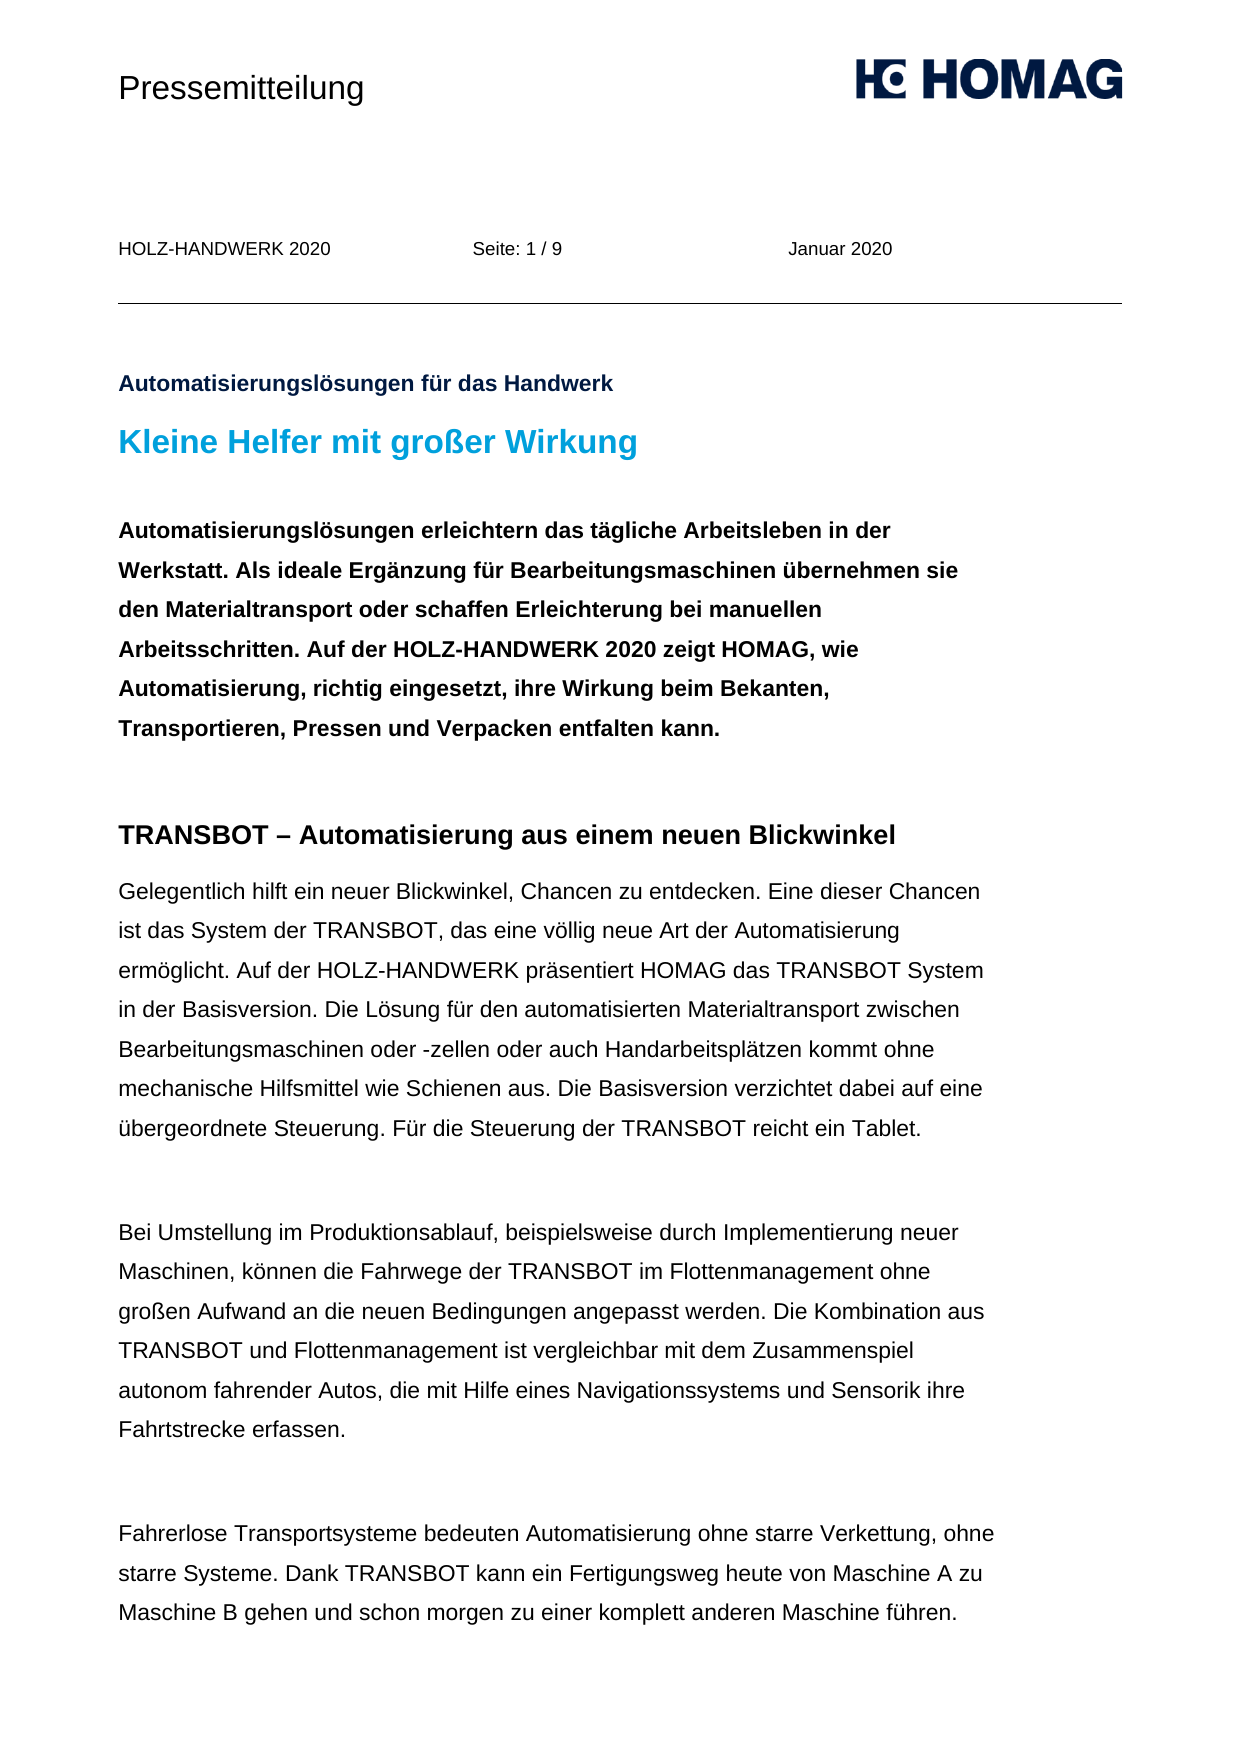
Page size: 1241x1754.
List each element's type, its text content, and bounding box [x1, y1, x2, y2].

text Bei Umstellung im Produktionsablauf, beispielsweise durch Implementierung neuer Maschinen, können die Fahrwege der TRANSBOT im Flottenmanagement ohne großen Aufwand an die neuen Bedingungen angepasst werden. Die Kombination aus TRANSBOT und Flottenmanagement ist vergleichbar mit dem Zusammenspiel autonom fahrender Autos, die mit Hilfe eines Navigationssystems und Sensorik ihre Fahrtstrecke erfassen. [118, 1219, 1004, 1443]
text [118, 1520, 1004, 1626]
text Gelegentlich hilft ein neuer Blickwinkel, Chancen zu entdecken. Eine dieser Chancen ist das System der TRANSBOT, das eine völlig neue Art der Automatisierung ermöglicht. Auf der HOLZ-HANDWERK präsentiert HOMAG das TRANSBOT System in der Basisversion. Die Lösung für den automatisierten Materialtransport zwischen Bearbeitungsmaschinen oder -zellen oder auch Handarbeitsplätzen kommt ohne mechanische Hilfsmittel wie Schienen aus. Die Basisversion verzichtet dabei auf eine übergeordnete Steuerung. Für die Steuerung der TRANSBOT reicht ein Tablet. [118, 878, 1004, 1141]
subtitle Kleine Helfer mit großer Wirkung [118, 422, 1004, 461]
subtitle Automatisierungslösungen für das Handwerk [118, 370, 1004, 397]
text TRANSBOT – Automatisierung aus einem neuen Blickwinkel [118, 819, 1004, 850]
picture [856, 59, 1123, 99]
text Automatisierungslösungen erleichtern das tägliche Arbeitsleben in der Werkstatt. Als ideale Ergänzung für Bearbeitungsmaschinen übernehmen sie den Materialtransport oder schaffen Erleichterung bei manuellen Arbeitsschritten. Auf der HOLZ-HANDWERK 2020 zeigt HOMAG, wie Automatisierung, richtig eingesetzt, ihre Wirkung beim Bekanten, Transportieren, Pressen und Verpacken entfalten kann. [118, 517, 1004, 741]
